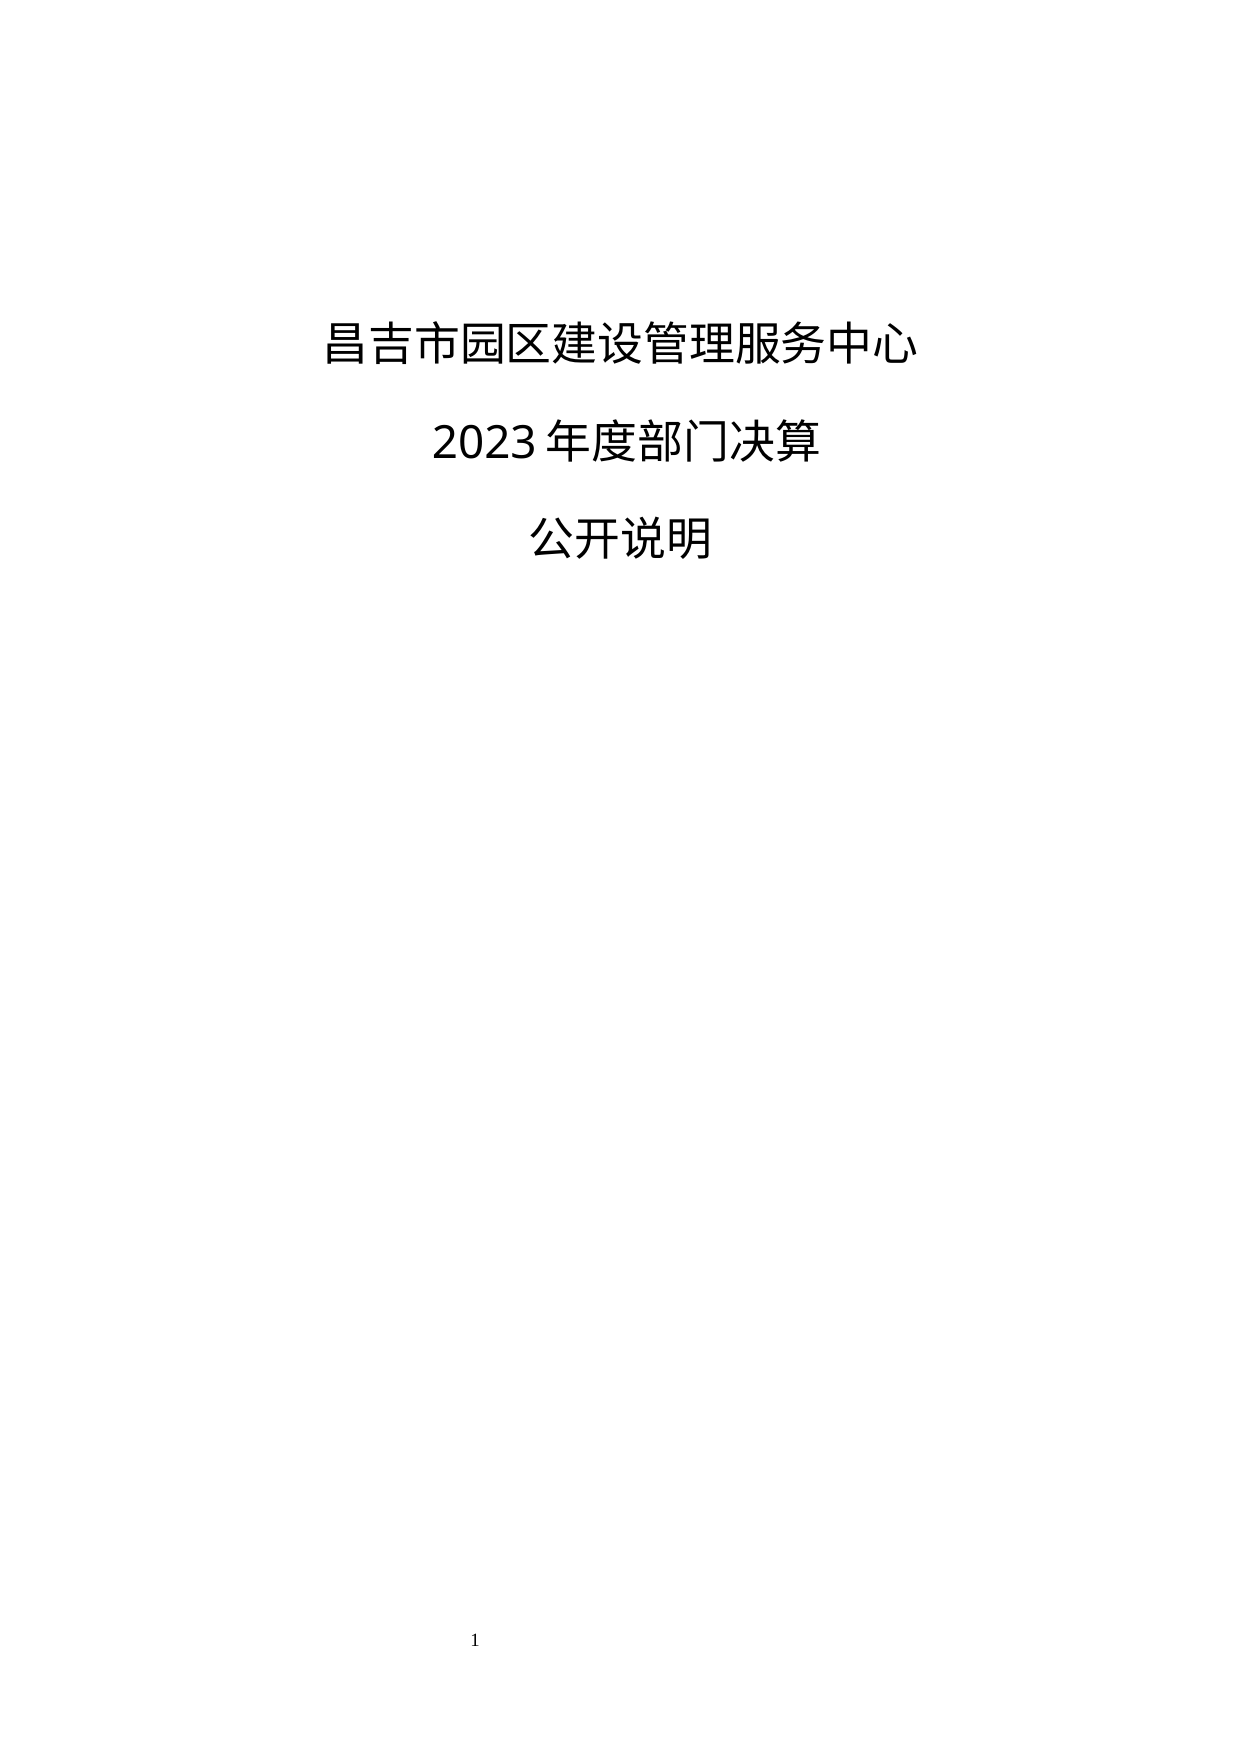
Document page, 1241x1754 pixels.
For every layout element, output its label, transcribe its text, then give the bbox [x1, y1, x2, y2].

text 2023年度部门决算 [187, 389, 1053, 487]
text 昌吉市园区建设管理服务中心 [187, 292, 1053, 389]
text 公开说明 [187, 487, 1053, 584]
